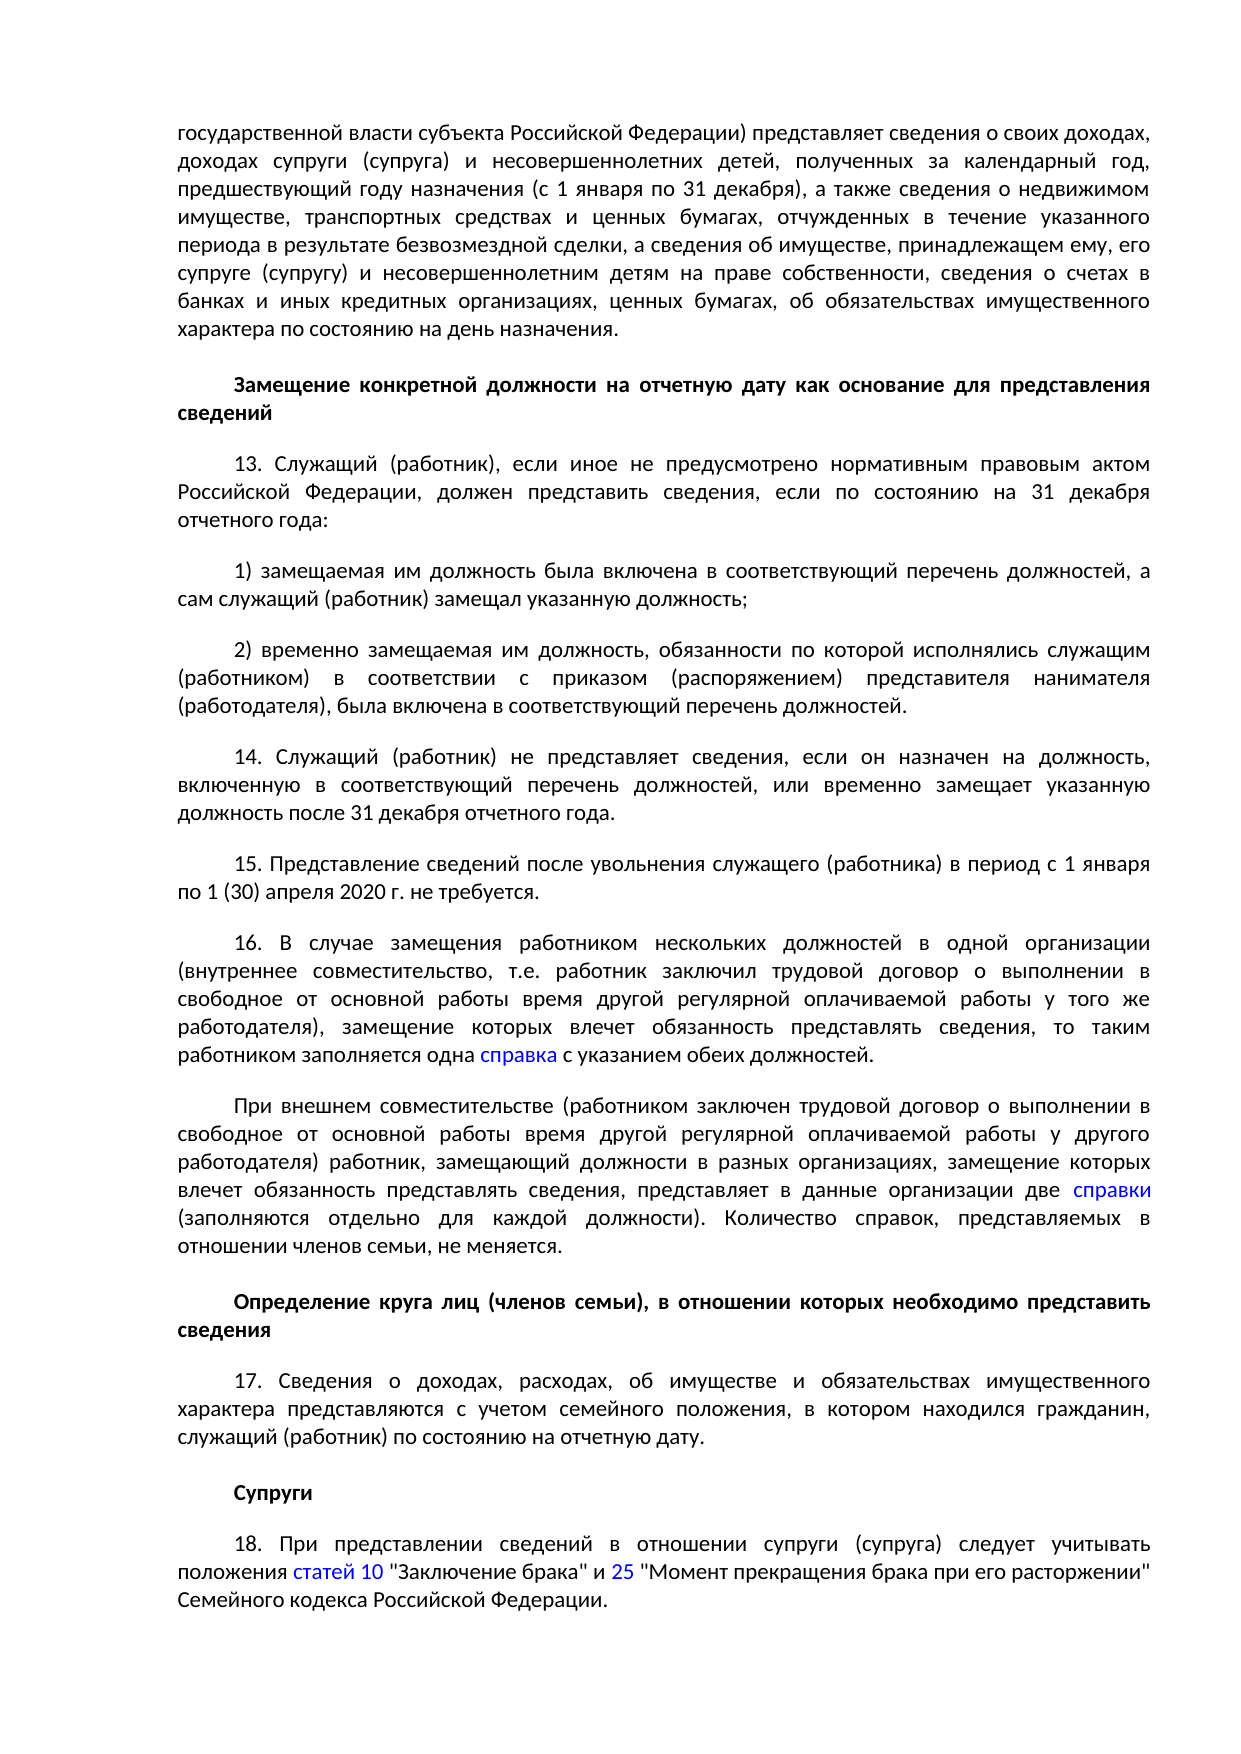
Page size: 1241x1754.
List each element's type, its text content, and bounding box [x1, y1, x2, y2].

text 15. Представление сведений после увольнения служащего (работника) в период с 1 января по 1 (30) апреля 2020 г. не требуется. [177, 849, 1152, 905]
text При внешнем совместительстве (работником заключен трудовой договор о выполнении в свободное от основной работы время другой регулярной оплачиваемой работы у другого работодателя) работник, замещающий должности в разных организациях, замещение которых влечет обязанность представлять сведения, представляет в данные организации две справки (заполняются отдельно для каждой должности). Количество справок, представляемых в отношении членов семьи, не меняется. [177, 1091, 1152, 1259]
text 13. Служащий (работник), если иное не предусмотрено нормативным правовым актом Российской Федерации, должен представить сведения, если по состоянию на 31 декабря отчетного года: [177, 449, 1152, 533]
text 1) замещаемая им должность была включена в соответствующий перечень должностей, а сам служащий (работник) замещал указанную должность; [177, 556, 1152, 612]
text 17. Сведения о доходах, расходах, об имуществе и обязательствах имущественного характера представляются с учетом семейного положения, в котором находился гражданин, служащий (работник) по состоянию на отчетную дату. [177, 1366, 1152, 1450]
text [177, 118, 1152, 342]
text 14. Служащий (работник) не представляет сведения, если он назначен на должность, включенную в соответствующий перечень должностей, или временно замещает указанную должность после 31 декабря отчетного года. [177, 742, 1152, 826]
title Супруги [177, 1478, 1152, 1506]
title Определение круга лиц (членов семьи), в отношении которых необходимо представить сведения [177, 1287, 1152, 1343]
title Замещение конкретной должности на отчетную дату как основание для представления сведений [177, 370, 1152, 426]
text 16. В случае замещения работником нескольких должностей в одной организации (внутреннее совместительство, т.е. работник заключил трудовой договор о выполнении в свободное от основной работы время другой регулярной оплачиваемой работы у того же работодателя), замещение которых влечет обязанность представлять сведения, то таким работником заполняется одна справка с указанием обеих должностей. [177, 928, 1152, 1068]
text 18. При представлении сведений в отношении супруги (супруга) следует учитывать положения статей 10 "Заключение брака" и 25 "Момент прекращения брака при его расторжении" Семейного кодекса Российской Федерации. [177, 1529, 1152, 1613]
text 2) временно замещаемая им должность, обязанности по которой исполнялись служащим (работником) в соответствии с приказом (распоряжением) представителя нанимателя (работодателя), была включена в соответствующий перечень должностей. [177, 635, 1152, 719]
